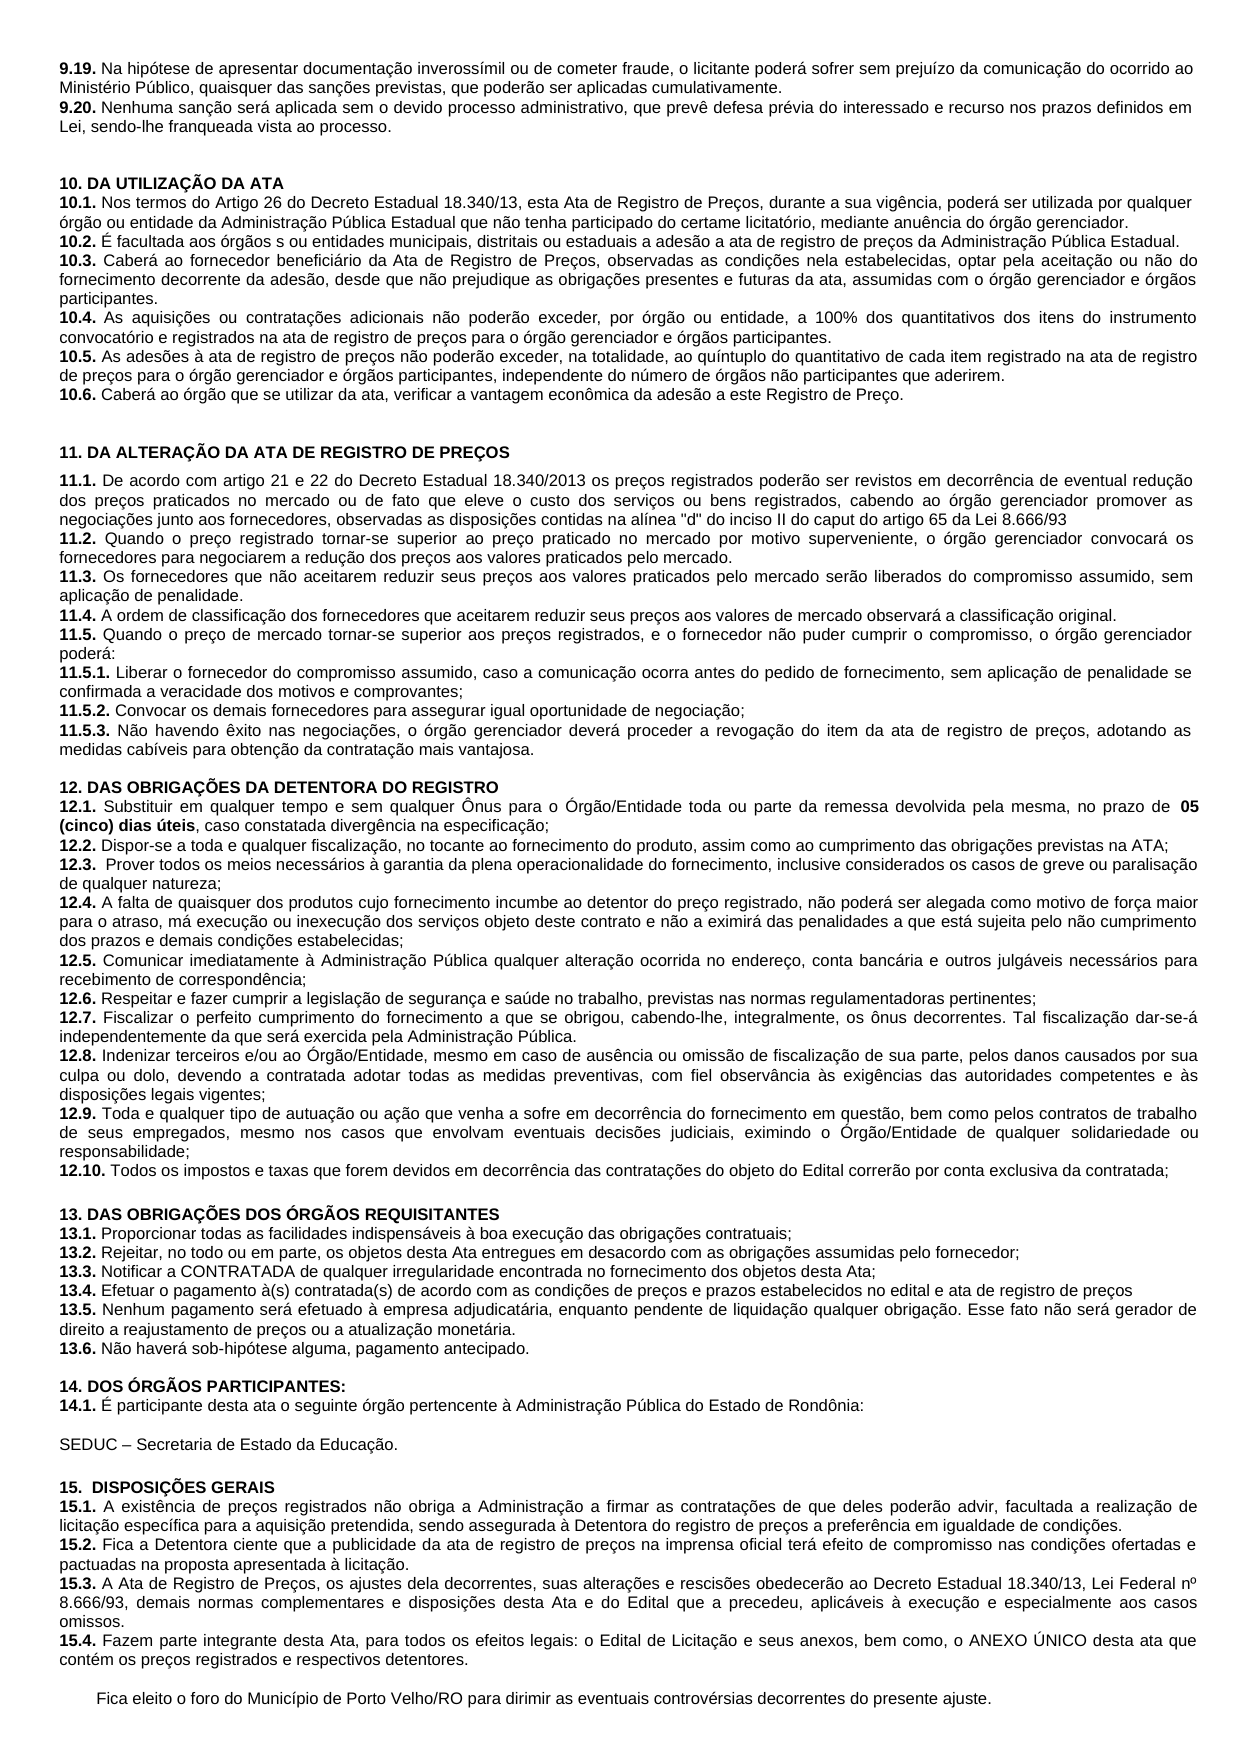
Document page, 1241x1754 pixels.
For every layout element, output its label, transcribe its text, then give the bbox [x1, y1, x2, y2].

text 12.7. Fiscalizar o perfeito cumprimento do fornecimento a que se obrigou, cabendo-lhe, integralmente, os ônus decorrentes. Tal fiscalização dar-se-á independentemente da que será exercida pela Administração Pública. [59, 1008, 1199, 1046]
text 12.5. Comunicar imediatamente à Administração Pública qualquer alteração ocorrida no endereço, conta bancária e outros julgáveis necessários para recebimento de correspondência; [59, 950, 1199, 989]
text 12.9. Toda e qualquer tipo de autuação ou ação que venha a sofre em decorrência do fornecimento em questão, bem como pelos contratos de trabalho de seus empregados, mesmo nos casos que envolvam eventuais decisões judiciais, eximindo o Órgão/Entidade de qualquer solidariedade ou responsabilidade; [59, 1104, 1199, 1161]
text 11.4. A ordem de classificação dos fornecedores que aceitarem reduzir seus preços aos valores de mercado observará a classificação original. [59, 605, 1194, 624]
text 15.2. Fica a Detentora ciente que a publicidade da ata de registro de preços na imprensa oficial terá efeito de compromisso nas condições ofertadas e pactuadas na proposta apresentada à licitação. [59, 1535, 1199, 1573]
text 12.3. Prover todos os meios necessários à garantia da plena operacionalidade do fornecimento, inclusive considerados os casos de greve ou paralisação de qualquer natureza; [59, 854, 1199, 893]
text 12.1. Substituir em qualquer tempo e sem qualquer Ônus para o Órgão/Entidade toda ou parte da remessa devolvida pela mesma, no prazo de 05 (cinco) dias úteis, caso constatada divergência na especificação; [59, 797, 1199, 835]
text 13.1. Proporcionar todas as facilidades indispensáveis à boa execução das obrigações contratuais; [59, 1223, 1199, 1243]
text 13.2. Rejeitar, no todo ou em parte, os objetos desta Ata entregues em desacordo com as obrigações assumidas pelo fornecedor; [59, 1243, 1199, 1262]
text 15.4. Fazem parte integrante desta Ata, para todos os efeitos legais: o Edital de Licitação e seus anexos, bem como, o ANEXO ÚNICO desta ata que contém os preços registrados e respectivos detentores. [59, 1631, 1199, 1669]
text 11.2. Quando o preço registrado tornar-se superior ao preço praticado no mercado por motivo superveniente, o órgão gerenciador convocará os fornecedores para negociarem a redução dos preços aos valores praticados pelo mercado. [59, 529, 1194, 567]
text 14.1. É participante desta ata o seguinte órgão pertencente à Administração Pública do Estado de Rondônia: [59, 1396, 1194, 1415]
text 13.4. Efetuar o pagamento à(s) contratada(s) de acordo com as condições de preços e prazos estabelecidos no edital e ata de registro de preços [59, 1281, 1199, 1300]
text 10.2. É facultada aos órgãos s ou entidades municipais, distritais ou estaduais a adesão a ata de registro de preços da Administração Pública Estadual. [59, 232, 1194, 251]
text 15. DISPOSIÇÕES GERAIS [59, 1478, 1199, 1497]
text 14. DOS ÓRGÃOS PARTICIPANTES: [59, 1377, 1194, 1396]
text 10. DA UTILIZAÇÃO DA ATA [59, 174, 1199, 193]
text 12.4. A falta de quaisquer dos produtos cujo fornecimento incumbe ao detentor do preço registrado, não poderá ser alegada como motivo de força maior para o atraso, má execução ou inexecução dos serviços objeto deste contrato e não a eximirá das penalidades a que está sujeita pelo não cumprimento dos prazos e demais condições estabelecidas; [59, 893, 1199, 950]
text 11.5.1. Liberar o fornecedor do compromisso assumido, caso a comunicação ocorra antes do pedido de fornecimento, sem aplicação de penalidade se confirmada a veracidade dos motivos e comprovantes; [59, 663, 1194, 701]
text 9.20. Nenhuma sanção será aplicada sem o devido processo administrativo, que prevê defesa prévia do interessado e recurso nos prazos definidos em Lei, sendo-lhe franqueada vista ao processo. [59, 97, 1194, 136]
text 15.1. A existência de preços registrados não obriga a Administração a firmar as contratações de que deles poderão advir, facultada a realização de licitação específica para a aquisição pretendida, sendo assegurada à Detentora do registro de preços a preferência em igualdade de condições. [59, 1497, 1199, 1535]
text 12. DAS OBRIGAÇÕES DA DETENTORA DO REGISTRO [59, 778, 1199, 797]
text 13.5. Nenhum pagamento será efetuado à empresa adjudicatária, enquanto pendente de liquidação qualquer obrigação. Esse fato não será gerador de direito a reajustamento de preços ou a atualização monetária. [59, 1300, 1199, 1338]
text 12.10. Todos os impostos e taxas que forem devidos em decorrência das contratações do objeto do Edital correrão por conta exclusiva da contratada; [59, 1161, 1199, 1180]
list 10.5. As adesões à ata de registro de preços não poderão exceder, na totalidade, ao quíntuplo do quantitativo de cada item registrado na ata de registro de preços para o órgão gerenciador e órgãos participantes, independente do número de órgãos não participantes que aderirem. [59, 347, 1199, 385]
text 13.6. Não haverá sob-hipótese alguma, pagamento antecipado. [59, 1338, 1199, 1358]
text 12.8. Indenizar terceiros e/ou ao Órgão/Entidade, mesmo em caso de ausência ou omissão de fiscalização de sua parte, pelos danos causados por sua culpa ou dolo, devendo a contratada adotar todas as medidas preventivas, com fiel observância às exigências das autoridades competentes e às disposições legais vigentes; [59, 1046, 1199, 1104]
text 11.3. Os fornecedores que não aceitarem reduzir seus preços aos valores praticados pelo mercado serão liberados do compromisso assumido, sem aplicação de penalidade. [59, 567, 1194, 605]
text 11. DA ALTERAÇÃO DA ATA DE REGISTRO DE PREÇOS [59, 442, 1199, 462]
list 10.3. Caberá ao fornecedor beneficiário da Ata de Registro de Preços, observadas as condições nela estabelecidas, optar pela aceitação ou não do fornecimento decorrente da adesão, desde que não prejudique as obrigações presentes e futuras da ata, assumidas com o órgão gerenciador e órgãos participantes. [59, 251, 1199, 308]
text 13. DAS OBRIGAÇÕES DOS ÓRGÃOS REQUISITANTES [59, 1204, 1199, 1223]
text 11.5.3. Não havendo êxito nas negociações, o órgão gerenciador deverá proceder a revogação do item da ata de registro de preços, adotando as medidas cabíveis para obtenção da contratação mais vantajosa. [59, 720, 1194, 759]
text 13.3. Notificar a CONTRATADA de qualquer irregularidade encontrada no fornecimento dos objetos desta Ata; [59, 1262, 1199, 1281]
text 12.2. Dispor-se a toda e qualquer fiscalização, no tocante ao fornecimento do produto, assim como ao cumprimento das obrigações previstas na ATA; [59, 835, 1199, 854]
text 15.3. A Ata de Registro de Preços, os ajustes dela decorrentes, suas alterações e rescisões obedecerão ao Decreto Estadual 18.340/13, Lei Federal nº 8.666/93, demais normas complementares e disposições desta Ata e do Edital que a precedeu, aplicáveis à execução e especialmente aos casos omissos. [59, 1573, 1199, 1631]
text 11.5. Quando o preço de mercado tornar-se superior aos preços registrados, e o fornecedor não puder cumprir o compromisso, o órgão gerenciador poderá: [59, 624, 1194, 663]
text 11.5.2. Convocar os demais fornecedores para assegurar igual oportunidade de negociação; [59, 701, 1194, 720]
text SEDUC – Secretaria de Estado da Educação. [59, 1434, 1199, 1453]
text Fica eleito o foro do Município de Porto Velho/RO para dirimir as eventuais controvérsias decorrentes do presente ajuste. [59, 1688, 1199, 1708]
text 10.6. Caberá ao órgão que se utilizar da ata, verificar a vantagem econômica da adesão a este Registro de Preço. [59, 385, 1199, 404]
list 10.4. As aquisições ou contratações adicionais não poderão exceder, por órgão ou entidade, a 100% dos quantitativos dos itens do instrumento convocatório e registrados na ata de registro de preços para o órgão gerenciador e órgãos participantes. [59, 308, 1199, 347]
text 9.19. Na hipótese de apresentar documentação inverossímil ou de cometer fraude, o licitante poderá sofrer sem prejuízo da comunicação do ocorrido ao Ministério Público, quaisquer das sanções previstas, que poderão ser aplicadas cumulativamente. [59, 59, 1194, 97]
text 11.1. De acordo com artigo 21 e 22 do Decreto Estadual 18.340/2013 os preços registrados poderão ser revistos em decorrência de eventual redução dos preços praticados no mercado ou de fato que eleve o custo dos serviços ou bens registrados, cabendo ao órgão gerenciador promover as negociações junto aos fornecedores, observadas as disposições contidas na alínea "d" do inciso II do caput do artigo 65 da Lei 8.666/93 [59, 471, 1194, 529]
text 12.6. Respeitar e fazer cumprir a legislação de segurança e saúde no trabalho, previstas nas normas regulamentadoras pertinentes; [59, 989, 1199, 1008]
text 10.1. Nos termos do Artigo 26 do Decreto Estadual 18.340/13, esta Ata de Registro de Preços, durante a sua vigência, poderá ser utilizada por qualquer órgão ou entidade da Administração Pública Estadual que não tenha participado do certame licitatório, mediante anuência do órgão gerenciador. [59, 193, 1194, 232]
